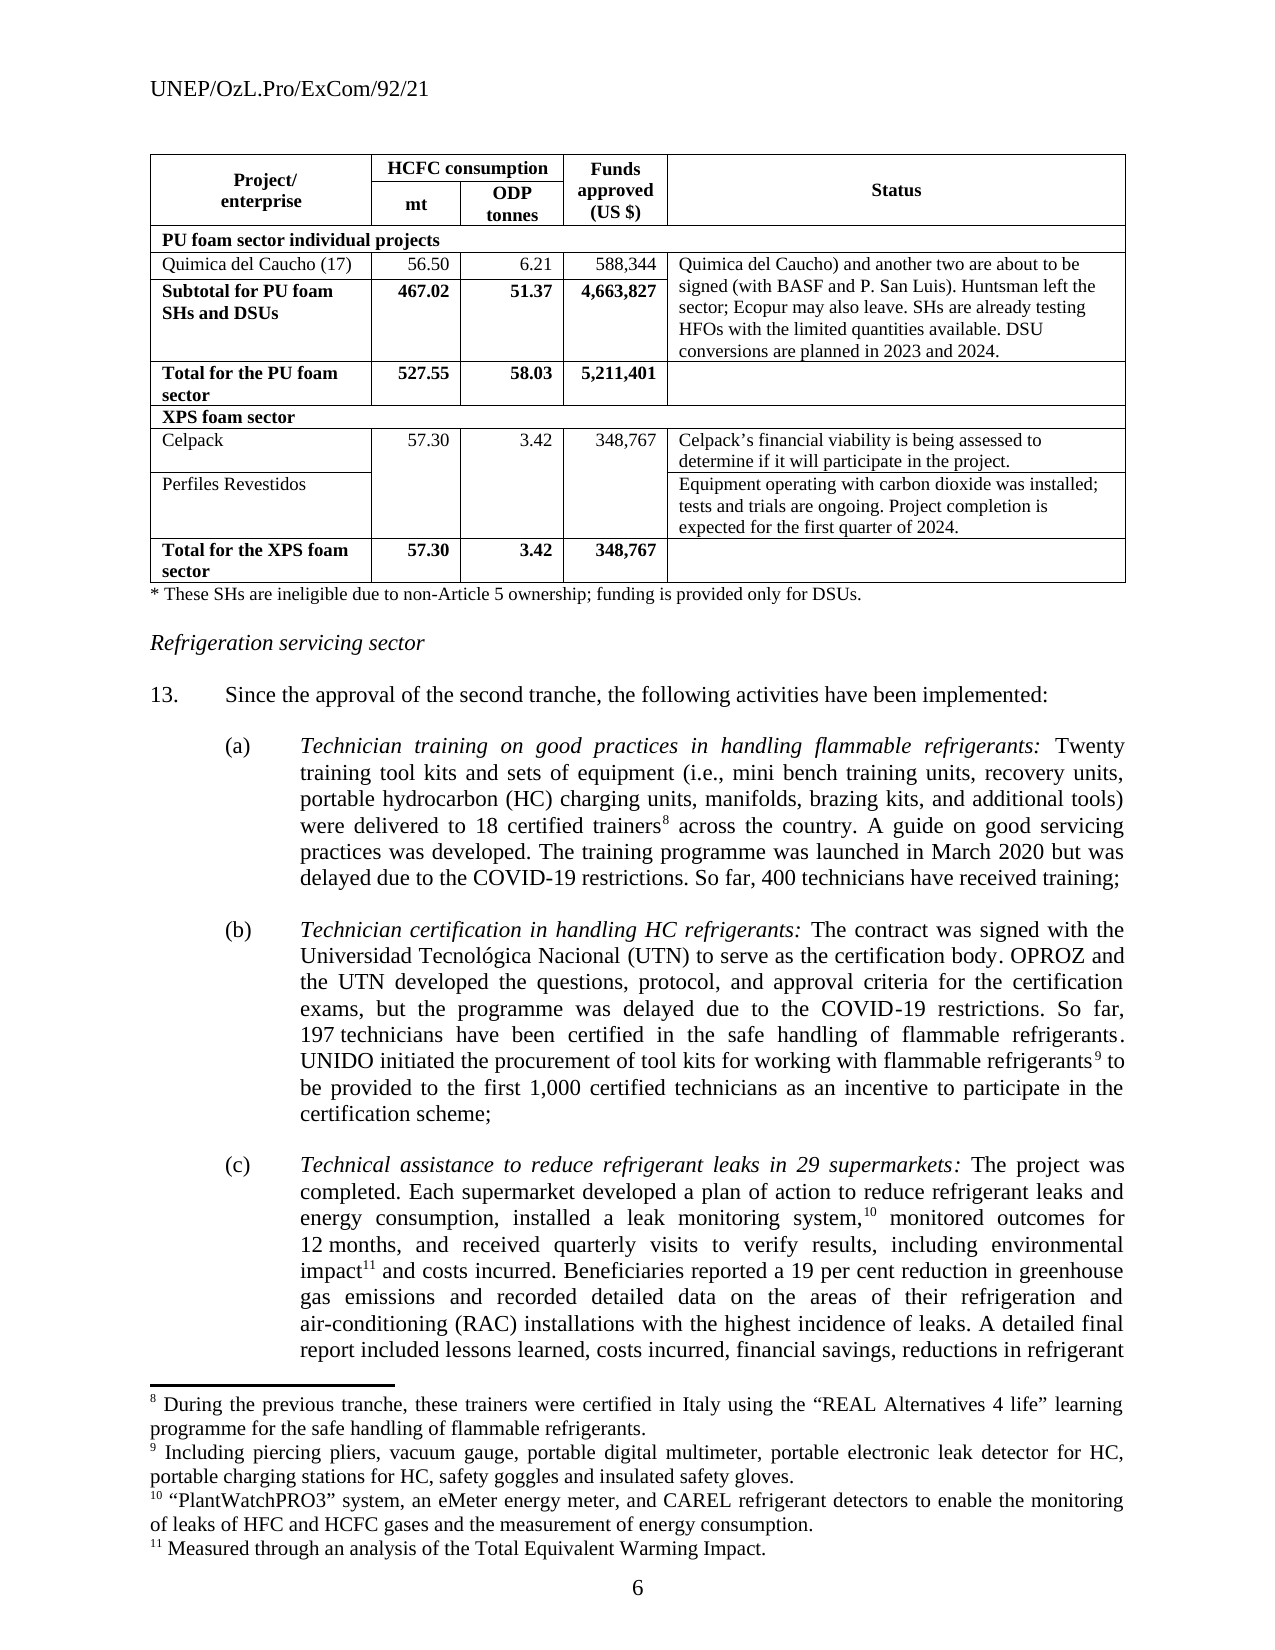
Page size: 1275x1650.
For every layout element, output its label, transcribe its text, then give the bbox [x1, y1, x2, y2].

table_cell 348,767 [564, 429, 667, 538]
subtitle Since the approval of the second tranche, the following activities have been implemented: [150, 681, 1125, 708]
table_header Status [668, 155, 1125, 225]
table_cell 58.03 [461, 362, 563, 405]
table_cell 3.42 [461, 539, 563, 582]
table_cell Celpack’s financial viability is being assessed to determine if it will participate in the project. [668, 429, 1125, 472]
table_cell 588,344 [564, 253, 667, 279]
table_cell 348,767 [564, 539, 667, 582]
table_cell Celpack [151, 429, 371, 472]
table_cell Equipment operating with carbon dioxide was installed; tests and trials are ongoing. Project completion is expected for the first quarter of 2024. [668, 473, 1125, 538]
table_cell Subtotal for PU foam SHs and DSUs [151, 280, 371, 361]
table_cell 467.02 [372, 280, 460, 361]
text Refrigeration servicing sector [150, 628, 1125, 655]
subtitle Technician training on good practices in handling flammable refrigerants: Twenty training tool kits and sets of equipment (i.e., mini bench training units, recovery units, portable hydrocarbon (HC) charging units, manifolds, brazing kits, and additional tools) were delivered to 18 certified trainers across the country. A guide on good servicing practices was developed. The training programme was launched in March 2020 but was delayed due to the COVID-19 restrictions. So far, 400 technicians have received training; [225, 733, 1125, 891]
table_cell PU foam sector individual projects [151, 226, 1125, 252]
table_cell [668, 362, 1125, 405]
table_cell mt [372, 182, 460, 225]
table_header Project/ enterprise [151, 155, 371, 225]
table_cell 57.30 [372, 539, 460, 582]
table_cell 6.21 [461, 253, 563, 279]
table_cell 4,663,827 [564, 280, 667, 361]
table_cell ODP tonnes [461, 182, 563, 225]
text * These SHs are ineligible due to non-Article 5 ownership; funding is provided only for DSUs. [150, 583, 1125, 604]
table_cell 527.55 [372, 362, 460, 405]
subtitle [225, 1152, 1125, 1362]
table_cell Perfiles Revestidos [151, 473, 371, 538]
table_cell 5,211,401 [564, 362, 667, 405]
table_cell 57.30 [372, 429, 460, 538]
table_cell 3.42 [461, 429, 563, 538]
table_cell XPS foam sector [151, 406, 1125, 428]
table_cell Quimica del Caucho (17) [151, 253, 371, 279]
subtitle Technician certification in handling HC refrigerants: The contract was signed with the Universidad Tecnológica Nacional (UTN) to serve as the certification body. OPROZ and the UTN developed the questions, protocol, and approval criteria for the certification exams, but the programme was delayed due to the COVID-19 restrictions. So far, 197 technicians have been certified in the safe handling of flammable refrigerants. UNIDO initiated the procurement of tool kits for working with flammable refrigerants to be provided to the first 1,000 certified technicians as an incentive to participate in the certification scheme; [225, 916, 1125, 1127]
table_cell [668, 539, 1125, 582]
table_cell Total for the PU foam sector [151, 362, 371, 405]
table_header HCFC consumption [372, 155, 563, 181]
table_cell 51.37 [461, 280, 563, 361]
table_header Funds approved(US $) [564, 155, 667, 225]
table_cell Total for the XPS foam sector [151, 539, 371, 582]
table_cell 56.50 [372, 253, 460, 279]
